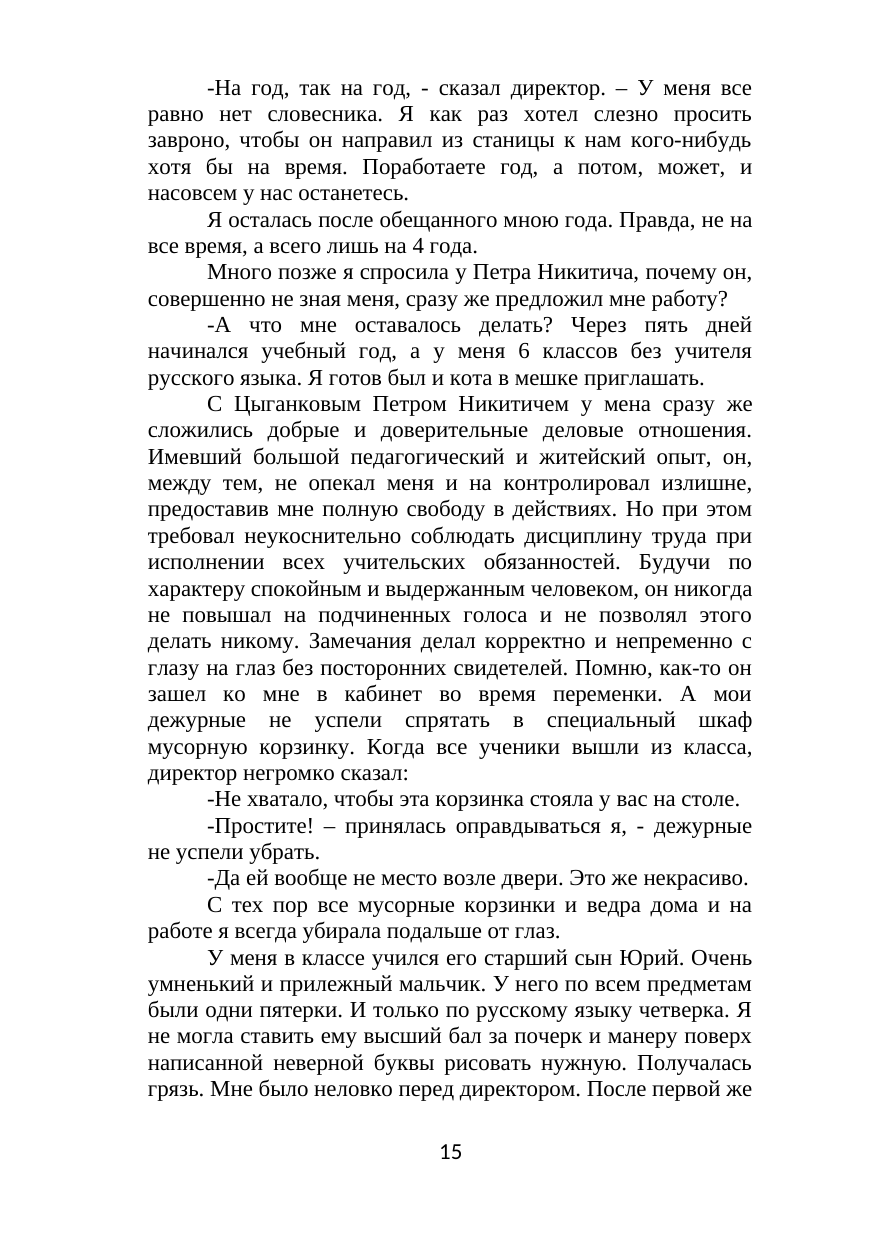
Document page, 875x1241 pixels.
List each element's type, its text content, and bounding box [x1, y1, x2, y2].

text -Простите! – принялась оправдываться я, - дежурные не успели убрать. [148, 812, 753, 864]
text -На год, так на год, - сказал директор. – У меня все равно нет словесника. Я как раз хотел слезно просить завроно, чтобы он направил из станицы к нам кого-нибудь хотя бы на время. Поработаете год, а потом, может, и насовсем у нас останетесь. [148, 74, 753, 206]
text -Не хватало, чтобы эта корзинка стояла у вас на столе. [148, 785, 753, 812]
text Много позже я спросила у Петра Никитича, почему он, совершенно не зная меня, сразу же предложил мне работу? [148, 258, 753, 311]
text Я осталась после обещанного мною года. Правда, не на все время, а всего лишь на 4 года. [148, 206, 753, 258]
text -Да ей вообще не место возле двери. Это же некрасиво. [148, 864, 753, 891]
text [148, 943, 753, 1102]
text С тех пор все мусорные корзинки и ведра дома и на работе я всегда убирала подальше от глаз. [148, 891, 753, 943]
text С Цыганковым Петром Никитичем у мена сразу же сложились добрые и доверительные деловые отношения. Имевший большой педагогический и житейский опыт, он, между тем, не опекал меня и на контролировал излишне, предоставив мне полную свободу в действиях. Но при этом требовал неукоснительно соблюдать дисциплину труда при исполнении всех учительских обязанностей. Будучи по характеру спокойным и выдержанным человеком, он никогда не повышал на подчиненных голоса и не позволял этого делать никому. Замечания делал корректно и непременно с глазу на глаз без посторонних свидетелей. Помню, как-то он зашел ко мне в кабинет во время переменки. А мои дежурные не успели спрятать в специальный шкаф мусорную корзинку. Когда все ученики вышли из класса, директор негромко сказал: [148, 390, 753, 785]
text -А что мне оставалось делать? Через пять дней начинался учебный год, а у меня 6 классов без учителя русского языка. Я готов был и кота в мешке приглашать. [148, 311, 753, 390]
